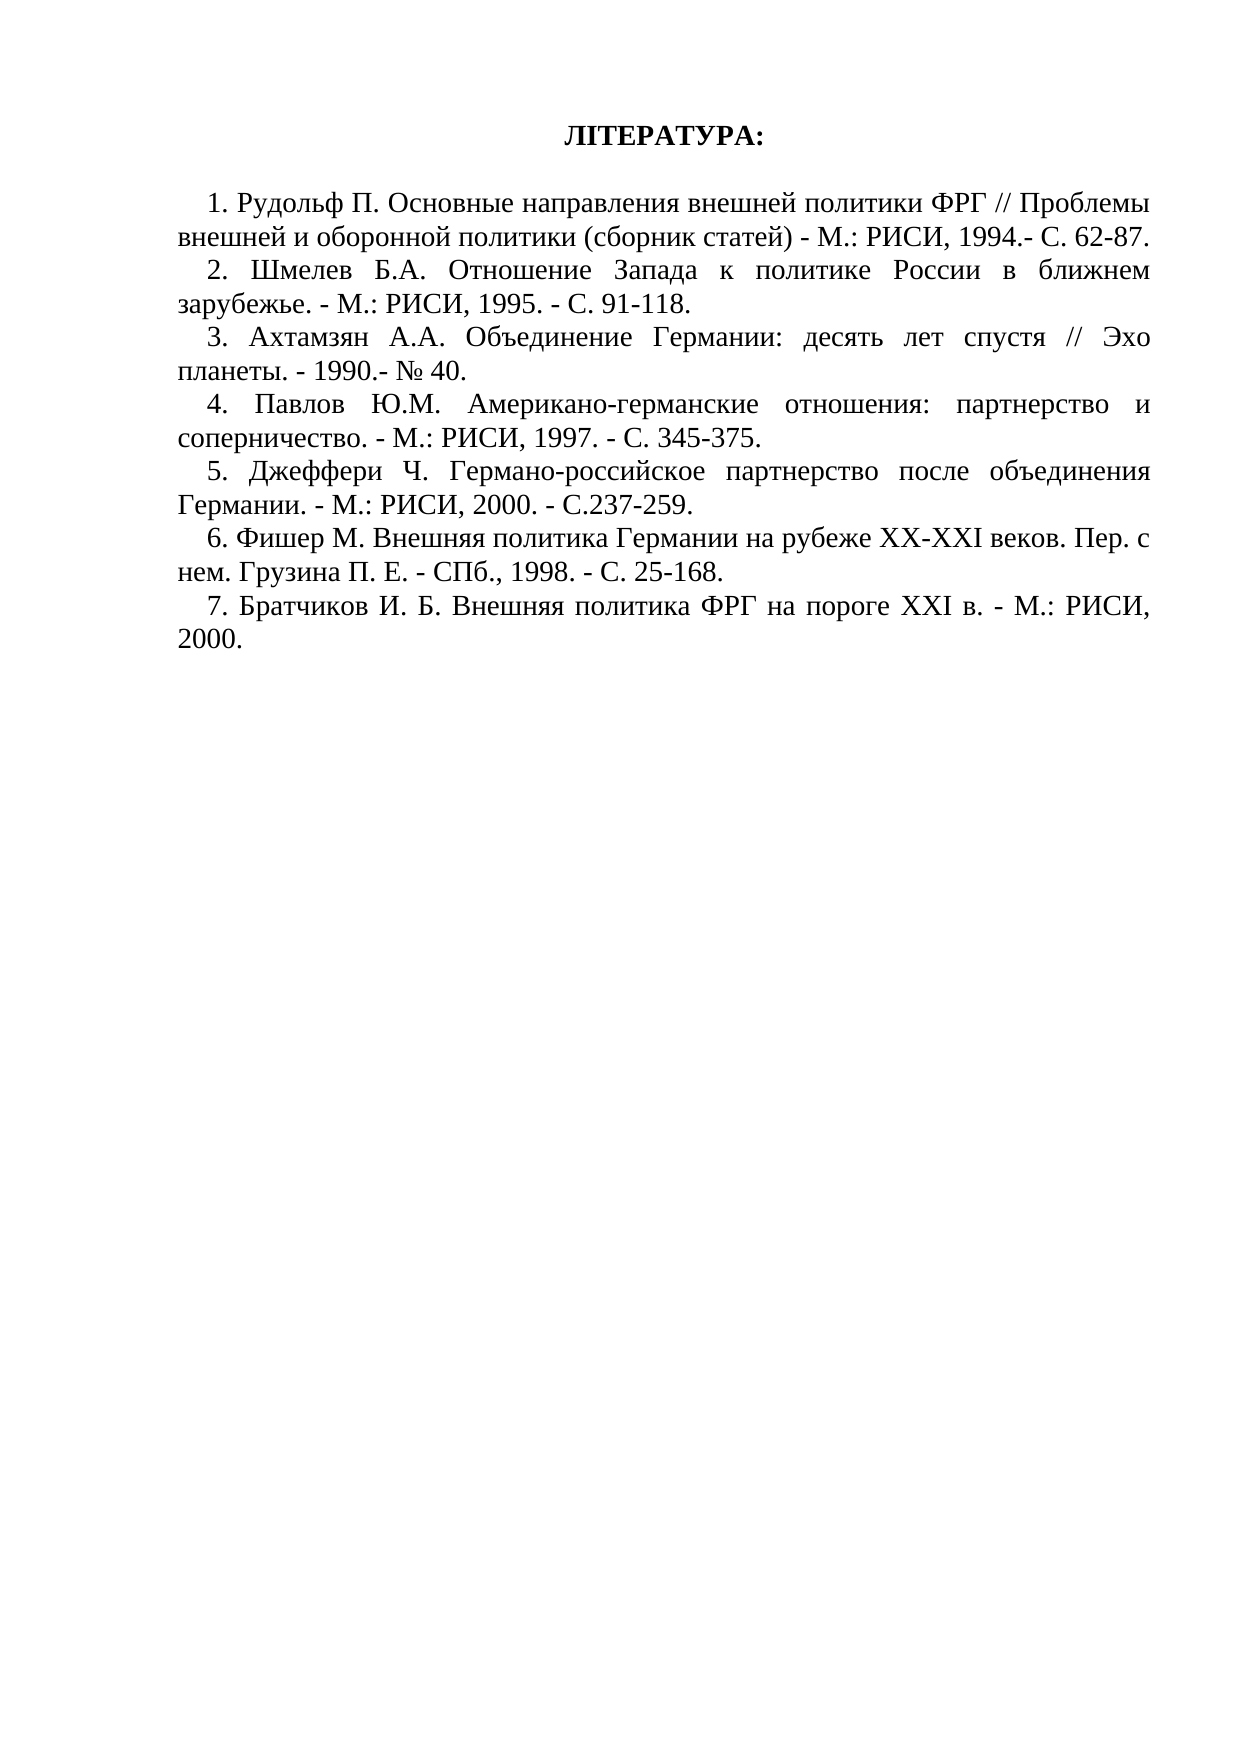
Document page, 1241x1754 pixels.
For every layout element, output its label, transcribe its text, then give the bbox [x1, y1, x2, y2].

text 4. Павлов Ю.М. Американо-германские отношения: партнерство и соперничество. - М.: РИСИ, 1997. - С. 345-375. [177, 386, 1152, 453]
text 6. Фишер М. Внешняя политика Германии на рубеже ХХ-ХХI веков. Пер. с нем. Грузина П. Е. - СПб., 1998. - С. 25-168. [177, 521, 1152, 588]
text 7. Братчиков И. Б. Внешняя политика ФРГ на пороге XXI в. - М.: РИСИ, 2000. [177, 588, 1152, 655]
text 3. Ахтамзян А.А. Объединение Германии: десять лет спустя // Эхо планеты. - 1990.- № 40. [177, 319, 1152, 386]
text 5. Джеффери Ч. Германо-российское партнерство после объединения Германии. - М.: РИСИ, 2000. - С.237-259. [177, 453, 1152, 521]
text Література: [177, 118, 1152, 152]
text 2. Шмелев Б.А. Отношение Запада к политике России в ближнем зарубежье. - М.: РИСИ, 1995. - С. 91-118. [177, 252, 1152, 319]
text 1. Рудольф П. Основные направления внешней политики ФРГ // Проблемы внешней и оборонной политики (сборник статей) - М.: РИСИ, 1994.- С. 62-87. [177, 185, 1152, 252]
